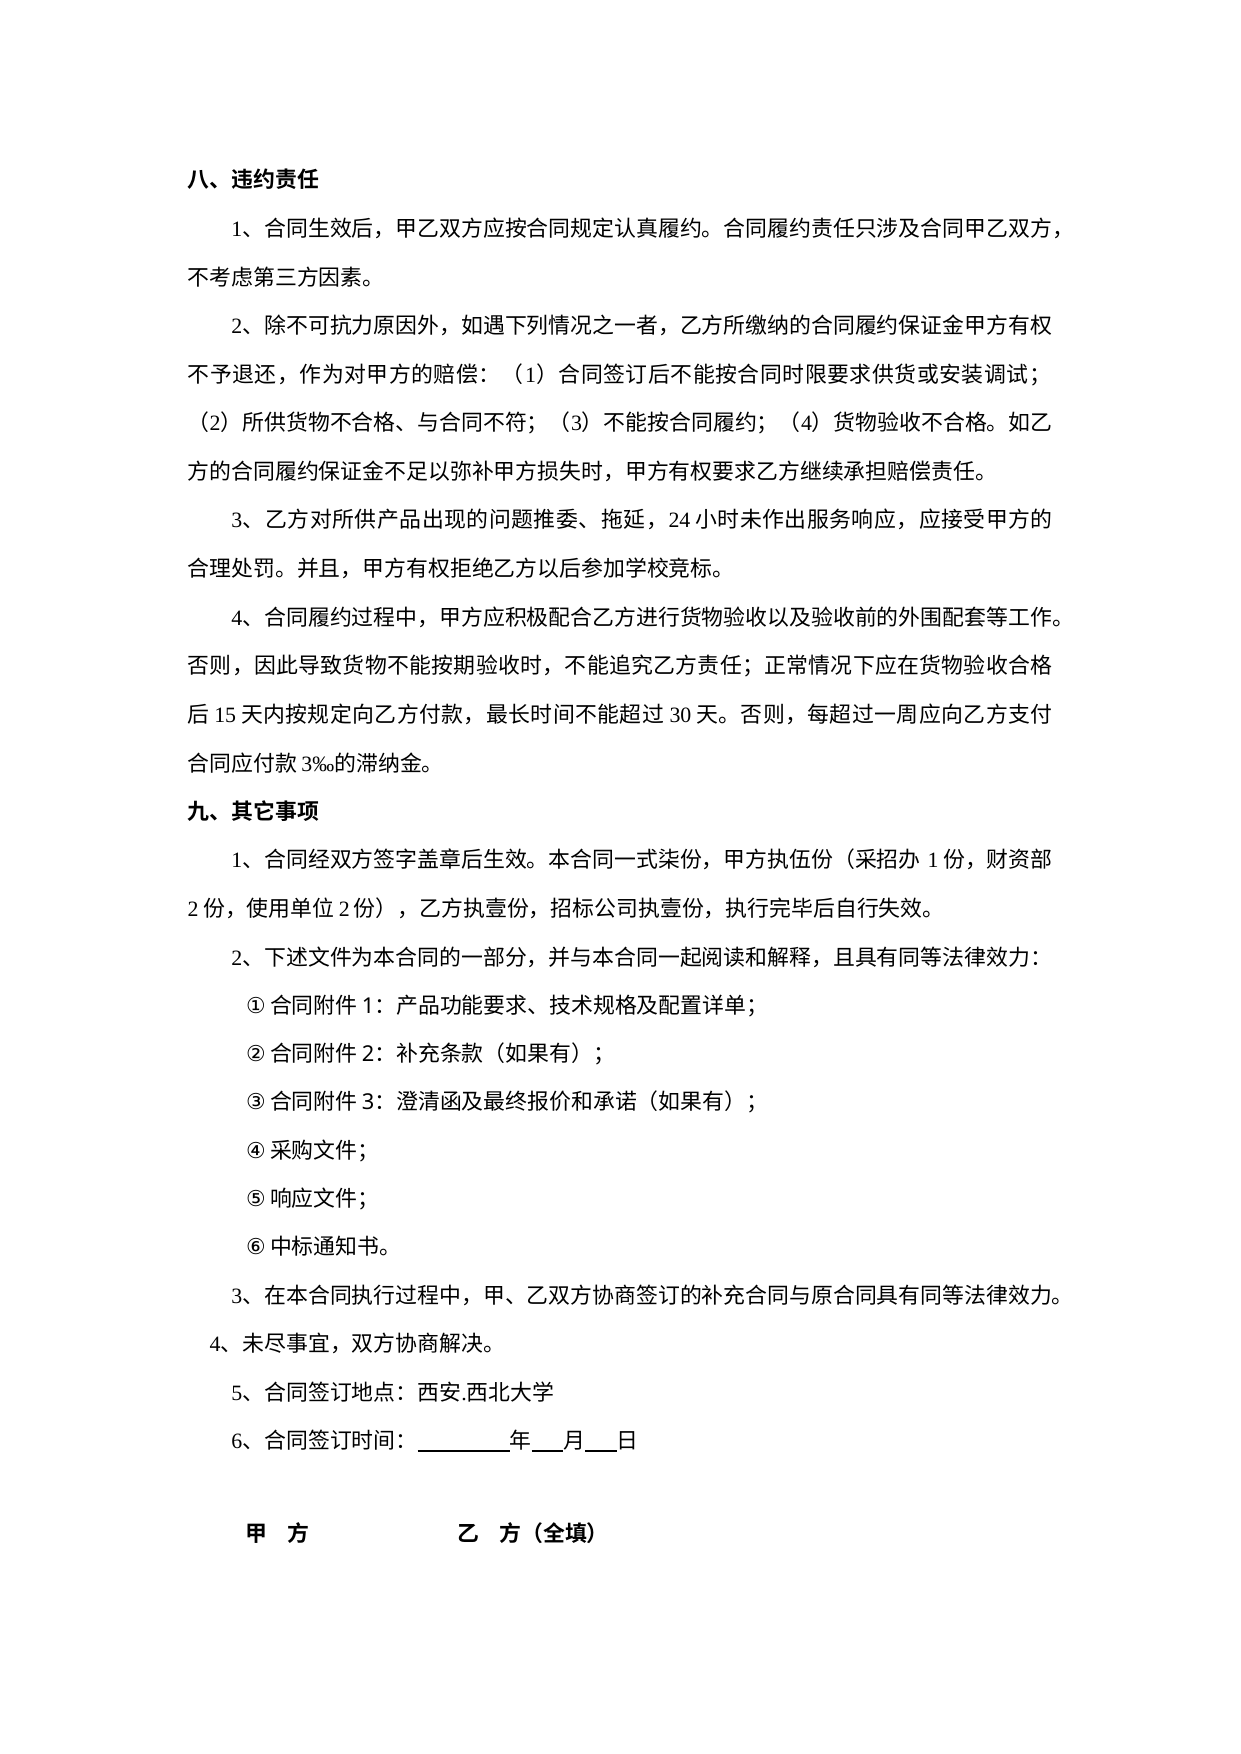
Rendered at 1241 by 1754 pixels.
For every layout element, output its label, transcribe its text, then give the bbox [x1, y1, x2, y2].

text 1、合同经双方签字盖章后生效。本合同一式柒份，甲方执伍份（采招办1份，财资部2份，使用单位2份），乙方执壹份，招标公司执壹份，执行完毕后自行失效。 [187, 842, 1053, 923]
text ②合同附件2：补充条款（如果有）； [187, 1036, 1053, 1068]
text 5、合同签订地点：西安.西北大学 [187, 1374, 1053, 1407]
text 6、合同签订时间： 年 月 日 [187, 1422, 1053, 1455]
text 4、未尽事宜，双方协商解决。 [187, 1326, 1053, 1358]
text 九、其它事项 [187, 794, 1053, 826]
text 2、除不可抗力原因外，如遇下列情况之一者，乙方所缴纳的合同履约保证金甲方有权不予退还，作为对甲方的赔偿：（1）合同签订后不能按合同时限要求供货或安装调试；（2）所供货物不合格、与合同不符；（3）不能按合同履约；（4）货物验收不合格。如乙方的合同履约保证金不足以弥补甲方损失时，甲方有权要求乙方继续承担赔偿责任。 [187, 307, 1053, 486]
text ⑥中标通知书。 [187, 1229, 1053, 1262]
text ⑤响应文件； [187, 1181, 1053, 1213]
text 3、在本合同执行过程中，甲、乙双方协商签订的补充合同与原合同具有同等法律效力。 [187, 1277, 1053, 1310]
text 甲 方 乙 方（全填） [187, 1516, 1053, 1548]
text 3、乙方对所供产品出现的问题推委、拖延，24小时未作出服务响应，应接受甲方的合理处罚。并且，甲方有权拒绝乙方以后参加学校竞标。 [187, 502, 1053, 583]
text 4、合同履约过程中，甲方应积极配合乙方进行货物验收以及验收前的外围配套等工作。否则，因此导致货物不能按期验收时，不能追究乙方责任；正常情况下应在货物验收合格后15天内按规定向乙方付款，最长时间不能超过30天。否则，每超过一周应向乙方支付合同应付款3‰的滞纳金。 [187, 599, 1053, 778]
text ③合同附件3：澄清函及最终报价和承诺（如果有）； [187, 1084, 1053, 1117]
text 八、违约责任 [187, 162, 1053, 194]
text ④采购文件； [187, 1132, 1053, 1165]
text ①合同附件1：产品功能要求、技术规格及配置详单； [187, 987, 1053, 1020]
text 2、下述文件为本合同的一部分，并与本合同一起阅读和解释，且具有同等法律效力： [187, 939, 1053, 972]
text 1、合同生效后，甲乙双方应按合同规定认真履约。合同履约责任只涉及合同甲乙双方，不考虑第三方因素。 [187, 210, 1053, 292]
